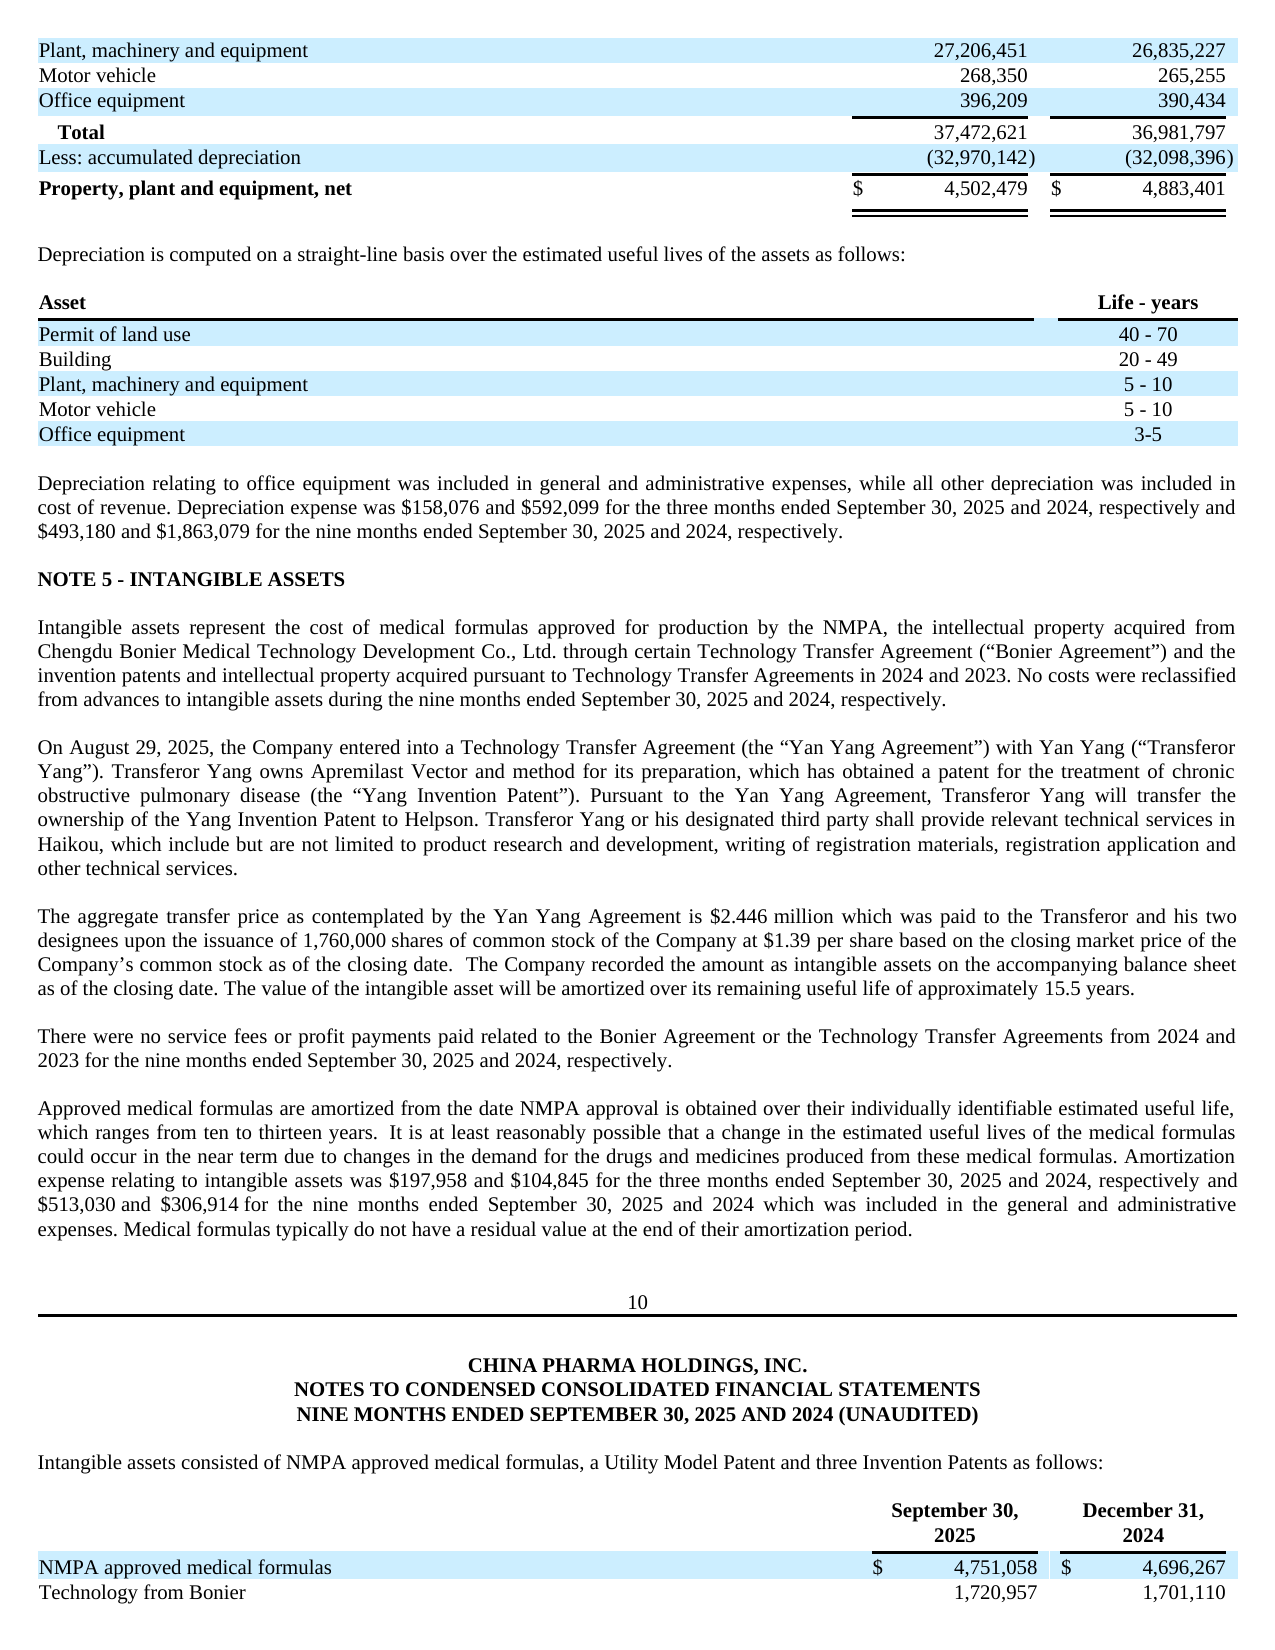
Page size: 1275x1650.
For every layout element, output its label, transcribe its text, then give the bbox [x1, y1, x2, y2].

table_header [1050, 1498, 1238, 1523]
text Intangible assets consisted of NMPA approved medical formulas, a Utility Model Patent and three Invention Patents as follows: [37, 1449, 1237, 1474]
text NOTE 5 - INTANGIBLE ASSETS [37, 567, 1237, 591]
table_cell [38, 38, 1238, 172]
text On August 29, 2025, the Company entered into a Technology Transfer Agreement (the “Yan Yang Agreement”) with Yan Yang (“Transferor Yang”). Transferor Yang owns Apremilast Vector and method for its preparation, which has obtained a patent for the treatment of chronic obstructive pulmonary disease (the “Yang Invention Patent”). Pursuant to the Yan Yang Agreement, Transferor Yang will transfer the ownership of the Yang Invention Patent to Helpson. Transferor Yang or his designated third party shall provide relevant technical services in Haikou, which include but are not limited to product research and development, writing of registration materials, registration application and other technical services. [37, 735, 1237, 879]
text Depreciation is computed on a straight-line basis over the estimated useful lives of the assets as follows: [37, 241, 1237, 266]
text NINE MONTHS ENDED SEPTEMBER 30, 2025 AND 2024 (UNAUDITED) [37, 1401, 1237, 1426]
text NOTES TO CONDENSED CONSOLIDATED FINANCIAL STATEMENTS [37, 1377, 1237, 1401]
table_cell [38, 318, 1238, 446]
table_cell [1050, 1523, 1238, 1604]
text Depreciation relating to office equipment was included in general and administrative expenses, while all other depreciation was included in cost of revenue. Depreciation expense was $158,076 and $592,099 for the three months ended September 30, 2025 and 2024, respectively and $493,180 and $1,863,079 for the nine months ended September 30, 2025 and 2024, respectively. [37, 471, 1237, 543]
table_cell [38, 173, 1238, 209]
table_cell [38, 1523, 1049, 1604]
text 10 [37, 1289, 1237, 1317]
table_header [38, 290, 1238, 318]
text CHINA PHARMA HOLDINGS, INC. [37, 1353, 1237, 1377]
text Intangible assets represent the cost of medical formulas approved for production by the NMPA, the intellectual property acquired from Chengdu Bonier Medical Technology Development Co., Ltd. through certain Technology Transfer Agreement (“Bonier Agreement”) and the invention patents and intellectual property acquired pursuant to Technology Transfer Agreements in 2024 and 2023. No costs were reclassified from advances to intangible assets during the nine months ended September 30, 2025 and 2024, respectively. [37, 615, 1237, 711]
text There were no service fees or profit payments paid related to the Bonier Agreement or the Technology Transfer Agreements from 2024 and 2023 for the nine months ended September 30, 2025 and 2024, respectively. [37, 1024, 1237, 1072]
text Approved medical formulas are amortized from the date NMPA approval is obtained over their individually identifiable estimated useful life, which ranges from ten to thirteen years. It is at least reasonably possible that a change in the estimated useful lives of the medical formulas could occur in the near term due to changes in the demand for the drugs and medicines produced from these medical formulas. Amortization expense relating to intangible assets was $197,958 and $104,845 for the three months ended September 30, 2025 and 2024, respectively and $513,030 and $306,914 for the nine months ended September 30, 2025 and 2024 which was included in the general and administrative expenses. Medical formulas typically do not have a residual value at the end of their amortization period. [37, 1096, 1237, 1241]
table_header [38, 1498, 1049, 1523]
text The aggregate transfer price as contemplated by the Yan Yang Agreement is $2.446 million which was paid to the Transferor and his two designees upon the issuance of 1,760,000 shares of common stock of the Company at $1.39 per share based on the closing market price of the Company’s common stock as of the closing date. The Company recorded the amount as intangible assets on the accompanying balance sheet as of the closing date. The value of the intangible asset will be amortized over its remaining useful life of approximately 15.5 years. [37, 904, 1237, 1000]
